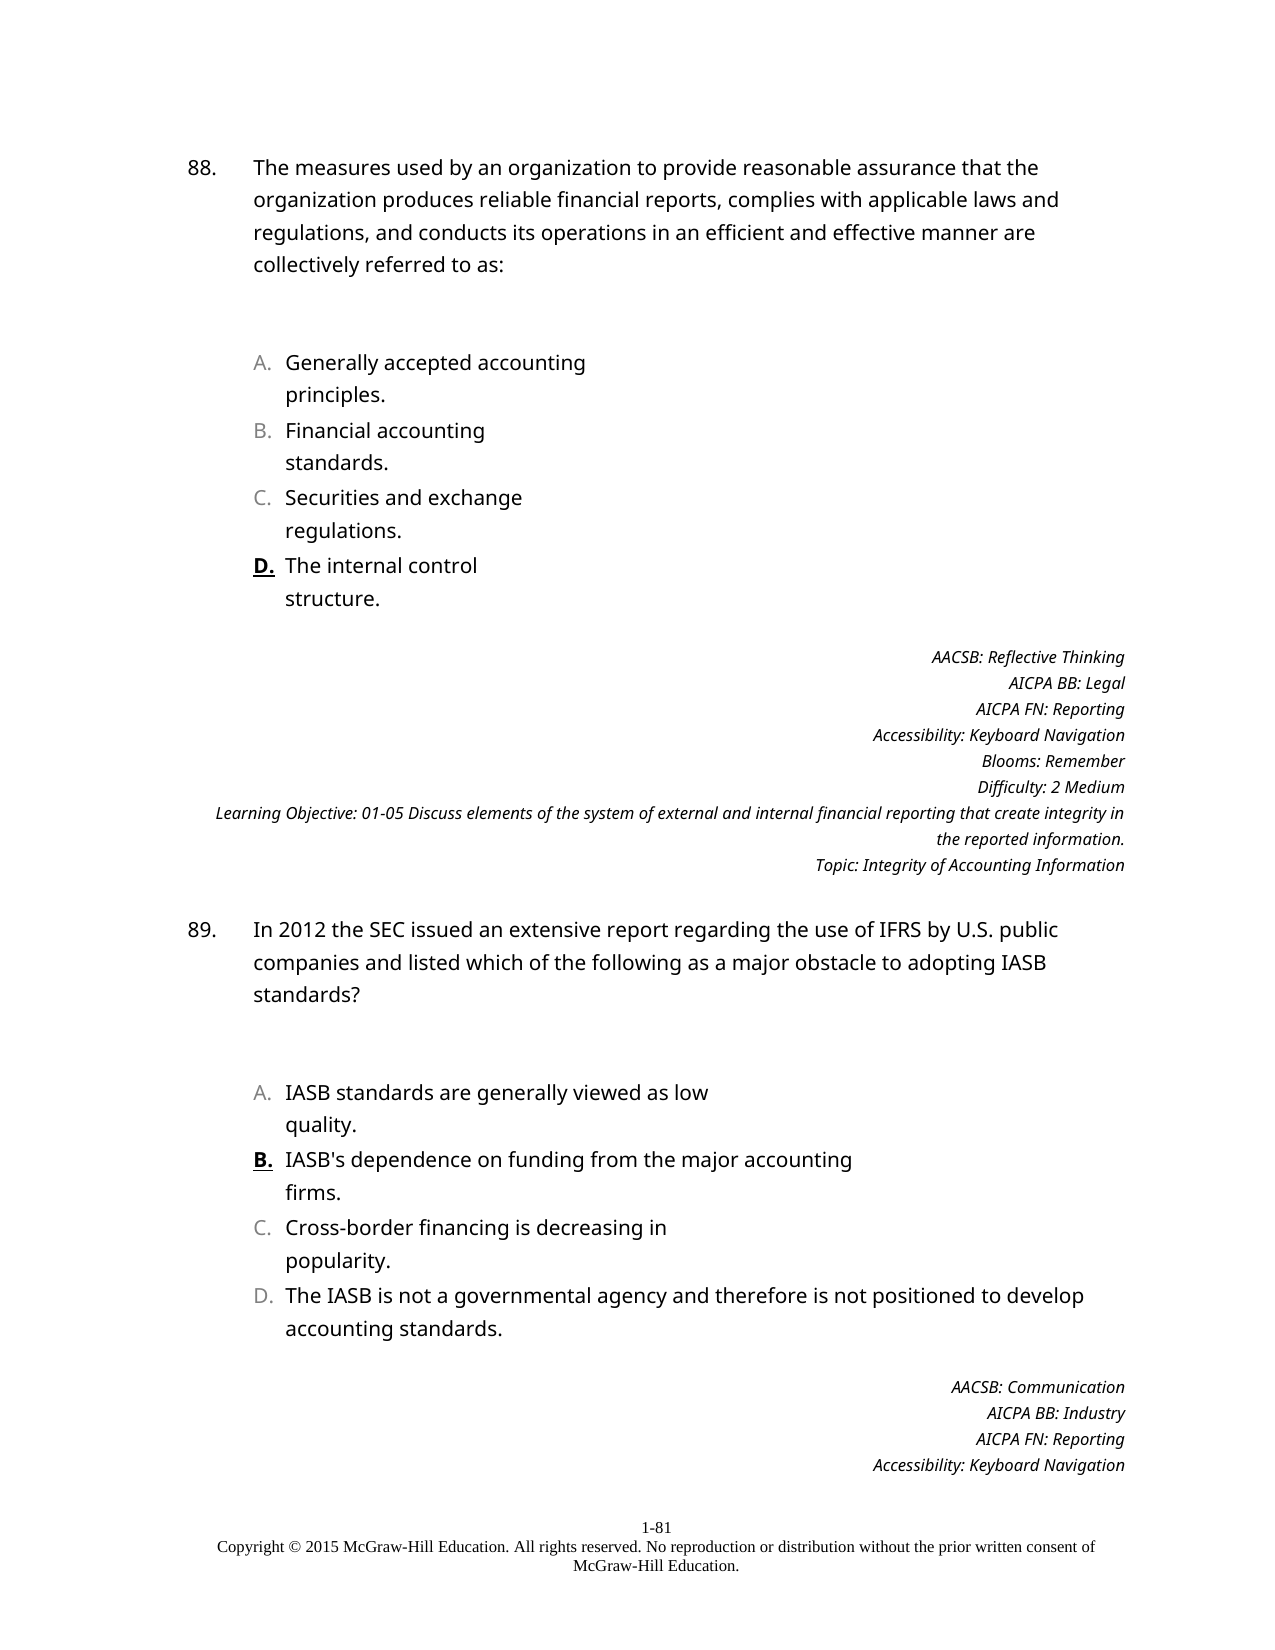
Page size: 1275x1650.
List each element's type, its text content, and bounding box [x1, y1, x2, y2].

table_header In 2012 the SEC issued an extensive report regarding the use of IFRS by U.S. public companies and listed which of the following as a major obstacle to adopting IASB standards? [253, 915, 1125, 1346]
table_header 88. [188, 153, 253, 616]
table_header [188, 1375, 1125, 1476]
table_header AACSB: Reflective Thinking AICPA BB: Legal AICPA FN: Reporting Accessibility: Keyboard Navigation Blooms: Remember Difficulty: 2 Medium Learning Objective: 01-05 Discuss elements of the system of external and internal financial reporting that create integrity in the reported information. Topic: Integrity of Accounting Information [188, 645, 1125, 912]
table_header The measures used by an organization to provide reasonable assurance that the organization produces reliable financial reports, complies with applicable laws and regulations, and conducts its operations in an efficient and effective manner are collectively referred to as: [253, 153, 1125, 616]
table_header 89. [188, 915, 253, 1346]
